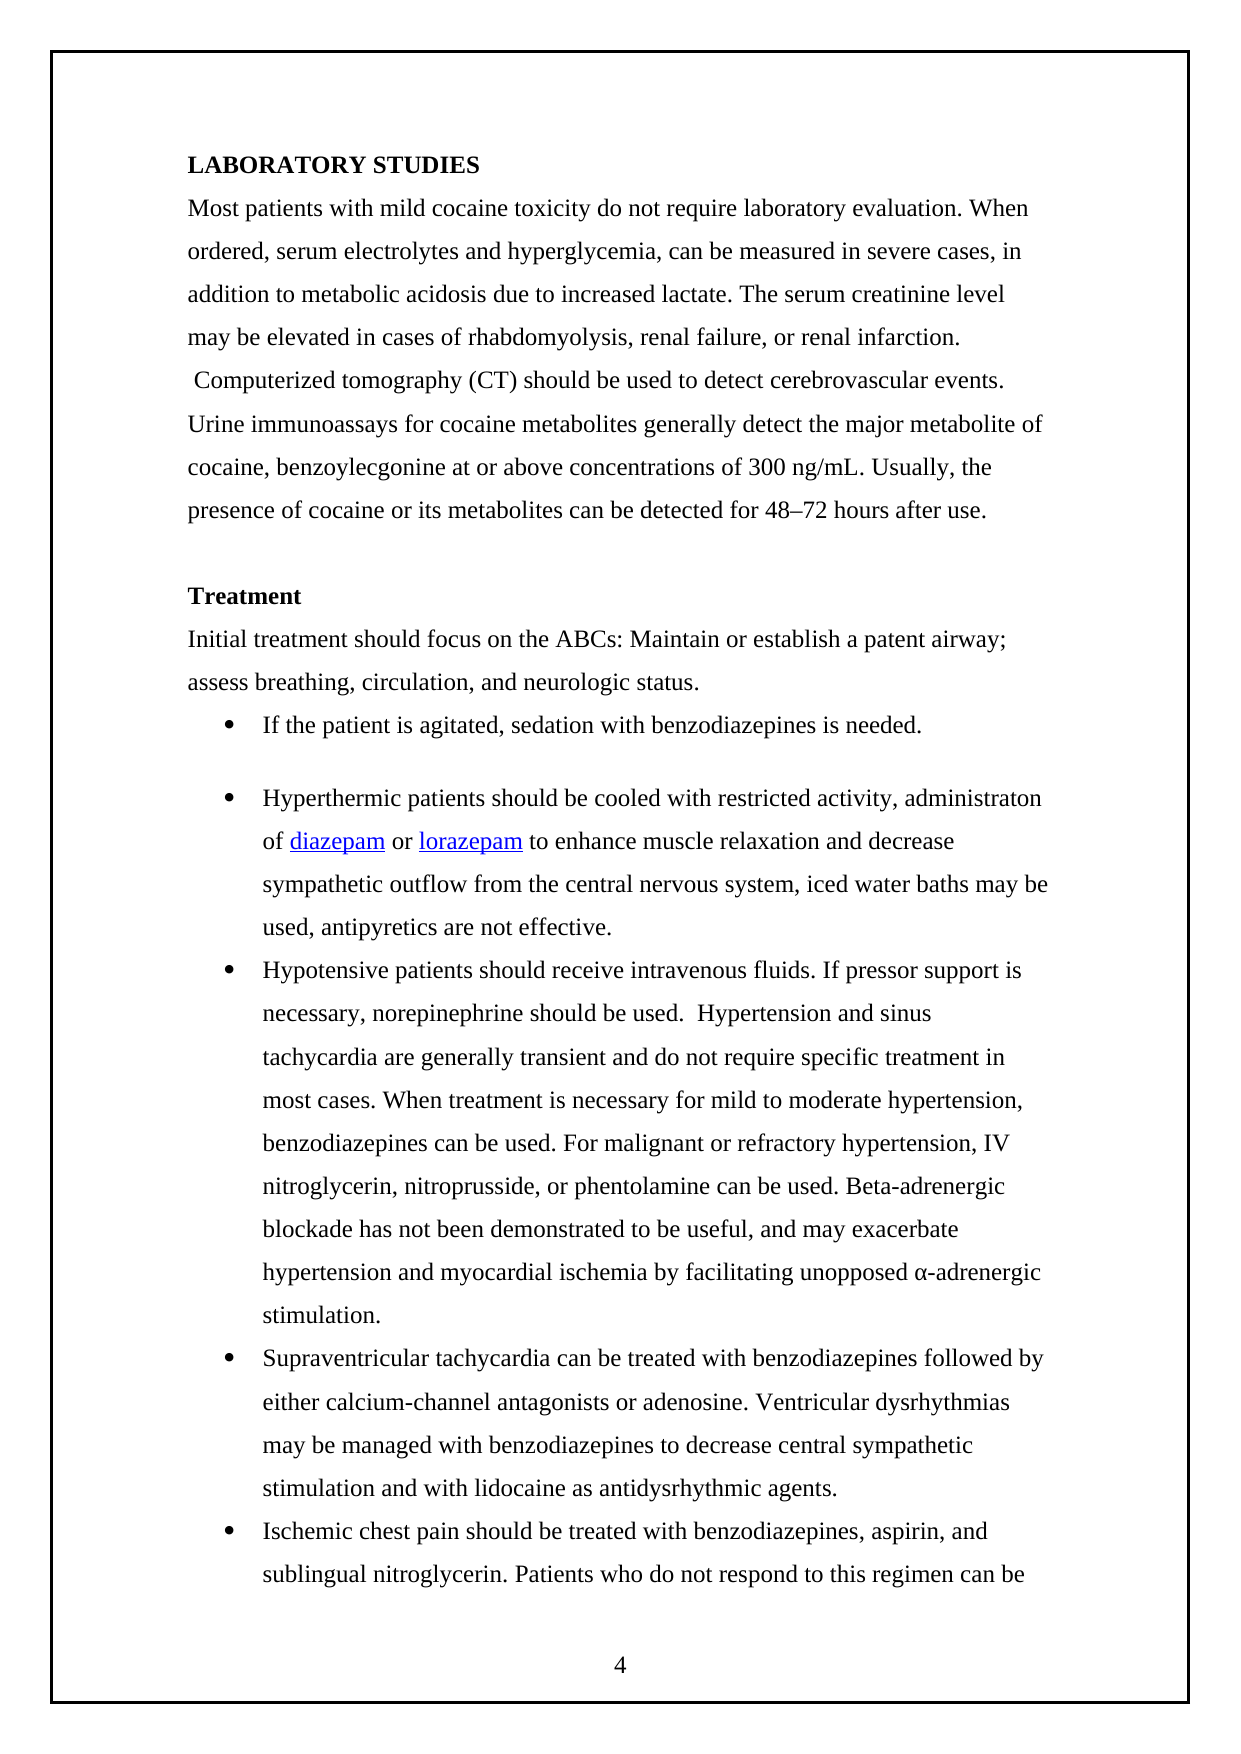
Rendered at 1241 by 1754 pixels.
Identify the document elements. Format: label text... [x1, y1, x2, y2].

text Initial treatment should focus on the ABCs: Maintain or establish a patent airway; assess breathing, circulation, and neurologic status. [187, 624, 1053, 696]
list Hyperthermic patients should be cooled with restricted activity, administraton of diazepam or lorazepam to enhance muscle relaxation and decrease sympathetic outflow from the central nervous system, iced water baths may be used, antipyretics are not effective. [225, 783, 1053, 941]
list If the patient is agitated, sedation with benzodiazepines is needed. [225, 711, 1053, 739]
text Computerized tomography (CT) should be used to detect cerebrovascular events. Urine immunoassays for cocaine metabolites generally detect the major metabolite of cocaine, benzoylecgonine at or above concentrations of 300 ng/mL. Usually, the presence of cocaine or its metabolites can be detected for 48–72 hours after use. [187, 366, 1053, 524]
list Supraventricular tachycardia can be treated with benzodiazepines followed by either calcium-channel antagonists or adenosine. Ventricular dysrhythmias may be managed with benzodiazepines to decrease central sympathetic stimulation and with lidocaine as antidysrhythmic agents. [225, 1402, 1053, 1560]
list Hypotensive patients should receive intravenous fluids. If pressor support is necessary, norepinephrine should be used. Hypertension and sinus tachycardia are generally transient and do not require specific treatment in most cases. When treatment is necessary for mild to moderate hypertension, benzodiazepines can be used. For malignant or refractory hypertension, IV nitroglycerin, nitroprusside, or phentolamine can be used. Beta-adrenergic blockade has not been demonstrated to be useful, and may exacerbate hypertension and myocardial ischemia by facilitating unopposed α-adrenergic stimulation. [225, 984, 1053, 1358]
text LABORATORY STUDIES [187, 150, 1053, 179]
text Treatment [187, 581, 1053, 610]
text Most patients with mild cocaine toxicity do not require laboratory evaluation. When ordered, serum electrolytes and hyperglycemia, can be measured in severe cases, in addition to metabolic acidosis due to increased lactate. The serum creatinine level may be elevated in cases of rhabdomyolysis, renal failure, or renal infarction. [187, 193, 1053, 351]
